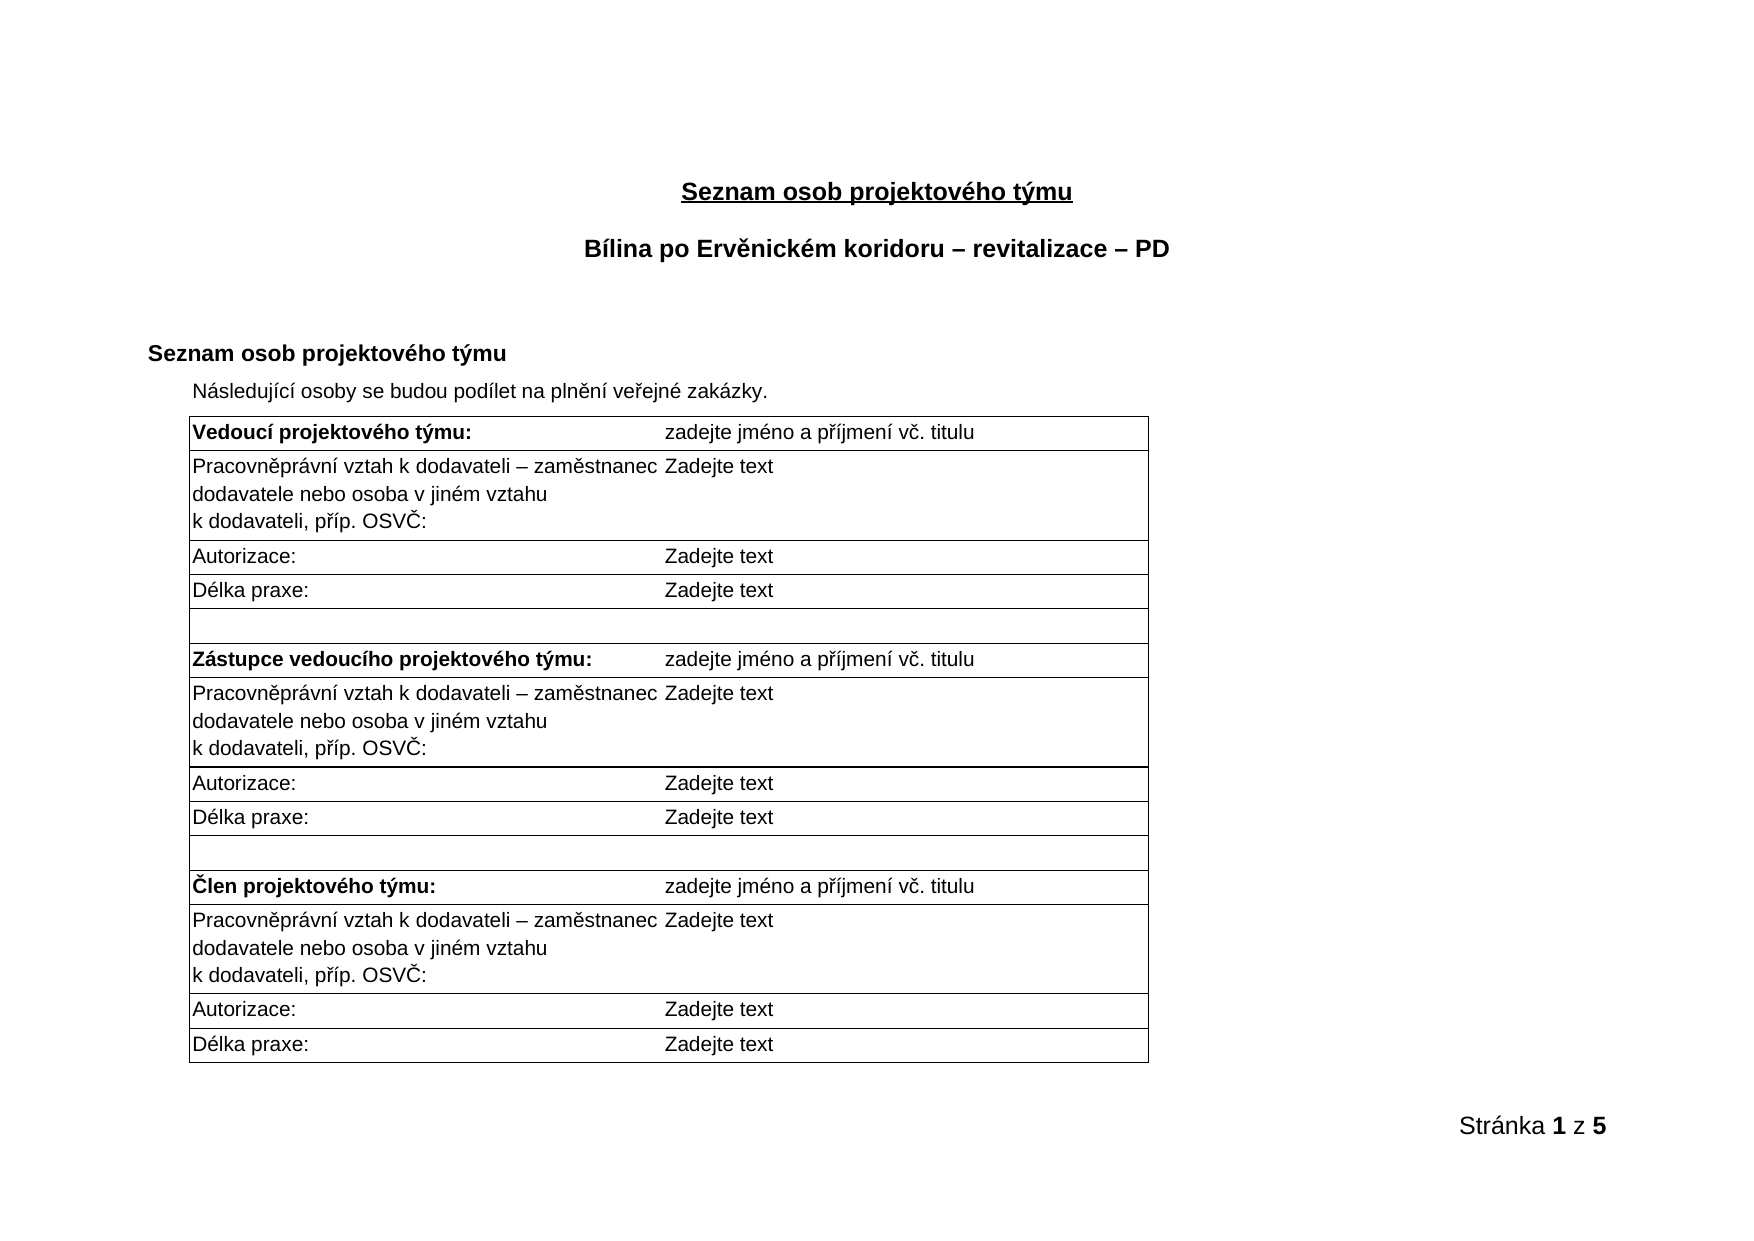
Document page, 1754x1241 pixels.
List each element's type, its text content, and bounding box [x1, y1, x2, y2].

table_cell Zástupce vedoucího projektového týmu: [190, 644, 662, 677]
table_header Vedoucí projektového týmu: [190, 417, 662, 450]
table_cell Zadejte text [662, 768, 1148, 801]
table_cell [662, 609, 1148, 643]
table_cell Pracovněprávní vztah k dodavateli – zaměstnanec dodavatele nebo osoba v jiném vztahu k dodavateli, příp. OSVČ: [190, 905, 662, 993]
table_cell [190, 836, 662, 869]
table_cell Zadejte text [662, 802, 1148, 835]
table_cell [662, 836, 1148, 869]
table_cell Pracovněprávní vztah k dodavateli – zaměstnanec dodavatele nebo osoba v jiném vztahu k dodavateli, příp. OSVČ: [190, 451, 662, 539]
table_cell Autorizace: [190, 994, 662, 1028]
text Bílina po Ervěnickém koridoru – revitalizace – PD [148, 234, 1606, 263]
table_cell Zadejte text [662, 1029, 1148, 1062]
table_cell Délka praxe: [190, 1029, 662, 1062]
subtitle Seznam osob projektového týmu [148, 340, 1606, 367]
table_cell Člen projektového týmu: [190, 871, 662, 904]
table_cell Autorizace: [190, 768, 662, 801]
table_cell Délka praxe: [190, 575, 662, 608]
table_cell Pracovněprávní vztah k dodavateli – zaměstnanec dodavatele nebo osoba v jiném vztahu k dodavateli, příp. OSVČ: [190, 678, 662, 766]
table_cell Zadejte text [662, 451, 1148, 539]
text Následující osoby se budou podílet na plnění veřejné zakázky. [192, 379, 1606, 403]
table_cell Autorizace: [190, 541, 662, 574]
table_cell Zadejte text [662, 678, 1148, 766]
table_cell vč. titulu [662, 871, 1148, 904]
table_cell Délka praxe: [190, 802, 662, 835]
table_cell Zadejte text [662, 994, 1148, 1028]
table_cell [190, 609, 662, 643]
text Seznam osob projektového týmu [148, 176, 1606, 205]
table_cell Zadejte text [662, 575, 1148, 608]
table_cell Zadejte text [662, 905, 1148, 993]
table_cell Zadejte text [662, 541, 1148, 574]
